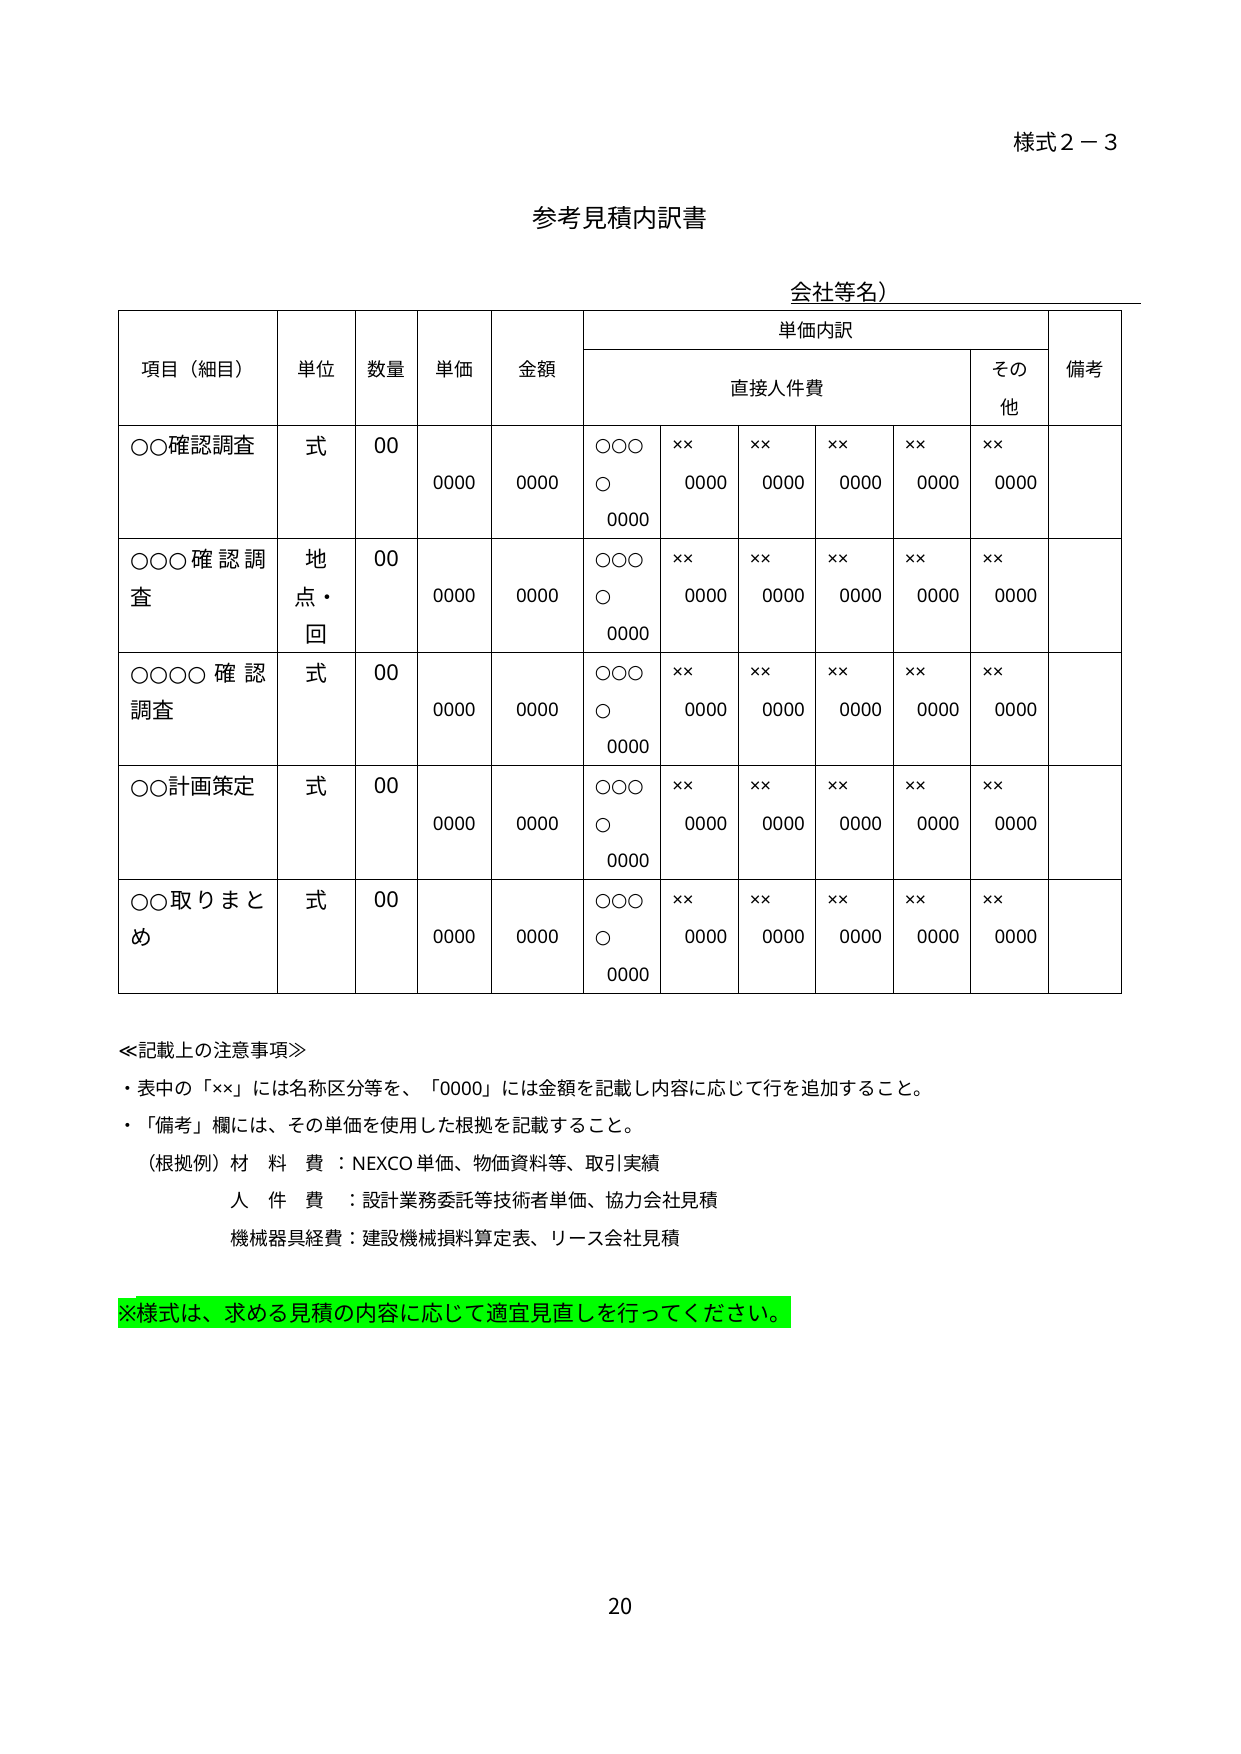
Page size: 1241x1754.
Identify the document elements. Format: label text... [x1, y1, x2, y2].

table_header 数量 [356, 311, 417, 425]
table_cell ○○○○ 0000 [584, 653, 660, 765]
table_cell 00 [356, 426, 417, 538]
table_header 単価内訳 [584, 311, 1048, 349]
text ≪記載上の注意事項≫ [118, 1031, 1122, 1068]
table_cell ×× 0000 [739, 426, 815, 538]
text ・表中の「××」には名称区分等を、「0000」には金額を記載し内容に応じて行を追加すること。 [118, 1068, 1122, 1106]
table_cell ×× 0000 [739, 766, 815, 879]
table_cell ×× 0000 [971, 880, 1048, 992]
table_cell [1049, 880, 1121, 992]
table_header 単位 [278, 311, 355, 425]
table_cell ×× 0000 [661, 539, 738, 652]
table_cell ○○○○ 0000 [584, 426, 660, 538]
table_cell [1049, 766, 1121, 879]
table_cell 0000 [492, 880, 583, 992]
table_cell ○○○○ 0000 [584, 766, 660, 879]
text 会社等名） [118, 272, 1122, 310]
table_cell ×× 0000 [739, 880, 815, 992]
table_cell ×× 0000 [894, 539, 970, 652]
table_cell ×× 0000 [816, 880, 893, 992]
table_cell 00 [356, 653, 417, 765]
table_cell 00 [356, 766, 417, 879]
table_cell ×× 0000 [816, 539, 893, 652]
table_header 単価 [418, 311, 491, 425]
table_cell [1049, 539, 1121, 652]
text 参考見積内訳書 [118, 197, 1122, 235]
table_cell 0000 [492, 766, 583, 879]
table_cell 0000 [492, 539, 583, 652]
table_cell 式 [278, 653, 355, 765]
table_cell ○○○○確認調査 [119, 653, 277, 765]
table_cell ○○○○ 0000 [584, 539, 660, 652]
text ・「備考」欄には、その単価を使用した根拠を記載すること。 [118, 1106, 1122, 1143]
table_header 金額 [492, 311, 583, 425]
table_cell ×× 0000 [816, 426, 893, 538]
table_cell ×× 0000 [661, 653, 738, 765]
table_cell ○○取りまとめ [119, 880, 277, 992]
table_cell ×× 0000 [816, 766, 893, 879]
text （根拠例）材 料 費 ：NEXCO単価、物価資料等、取引実績 [118, 1143, 1122, 1181]
table_cell ×× 0000 [894, 426, 970, 538]
table_cell その他 [971, 350, 1048, 425]
table_cell ×× 0000 [894, 766, 970, 879]
table_cell ○○計画策定 [119, 766, 277, 879]
text 人 件 費 ：設計業務委託等技術者単価、協力会社見積 [118, 1181, 1122, 1218]
table_cell ○○○確認調査 [119, 539, 277, 652]
text ※様式は、求める見積の内容に応じて適宜見直しを行ってください。 [118, 1293, 1122, 1331]
table_cell ×× 0000 [971, 766, 1048, 879]
table_cell ×× 0000 [739, 653, 815, 765]
table_cell ×× 0000 [739, 539, 815, 652]
table_header 項目（細目） [119, 311, 277, 425]
table_header 備考 [1049, 311, 1121, 425]
table_cell ○○○○ 0000 [584, 880, 660, 992]
table_cell ×× 0000 [894, 880, 970, 992]
table_cell 0000 [418, 880, 491, 992]
table_cell ×× 0000 [971, 426, 1048, 538]
table_cell ×× 0000 [661, 880, 738, 992]
table_cell 0000 [492, 653, 583, 765]
table_cell 式 [278, 766, 355, 879]
table_cell ×× 0000 [971, 653, 1048, 765]
table_cell 地点・回 [278, 539, 355, 652]
table_cell ×× 0000 [661, 426, 738, 538]
table_cell 直接人件費 [584, 350, 970, 425]
table_cell 00 [356, 880, 417, 992]
table_cell ×× 0000 [971, 539, 1048, 652]
table_cell [1049, 653, 1121, 765]
table_cell ×× 0000 [661, 766, 738, 879]
table_cell [1049, 426, 1121, 538]
table_cell 0000 [492, 426, 583, 538]
table_cell 式 [278, 426, 355, 538]
table_cell ○○確認調査 [119, 426, 277, 538]
table_cell ×× 0000 [816, 653, 893, 765]
table_cell 0000 [418, 539, 491, 652]
table_cell 0000 [418, 766, 491, 879]
table_cell 0000 [418, 653, 491, 765]
table_cell 0000 [418, 426, 491, 538]
table_cell 00 [356, 539, 417, 652]
table_cell ×× 0000 [894, 653, 970, 765]
table_cell 式 [278, 880, 355, 992]
text 様式２－３ [118, 122, 1122, 160]
text 機械器具経費：建設機械損料算定表、リース会社見積 [118, 1218, 1122, 1256]
